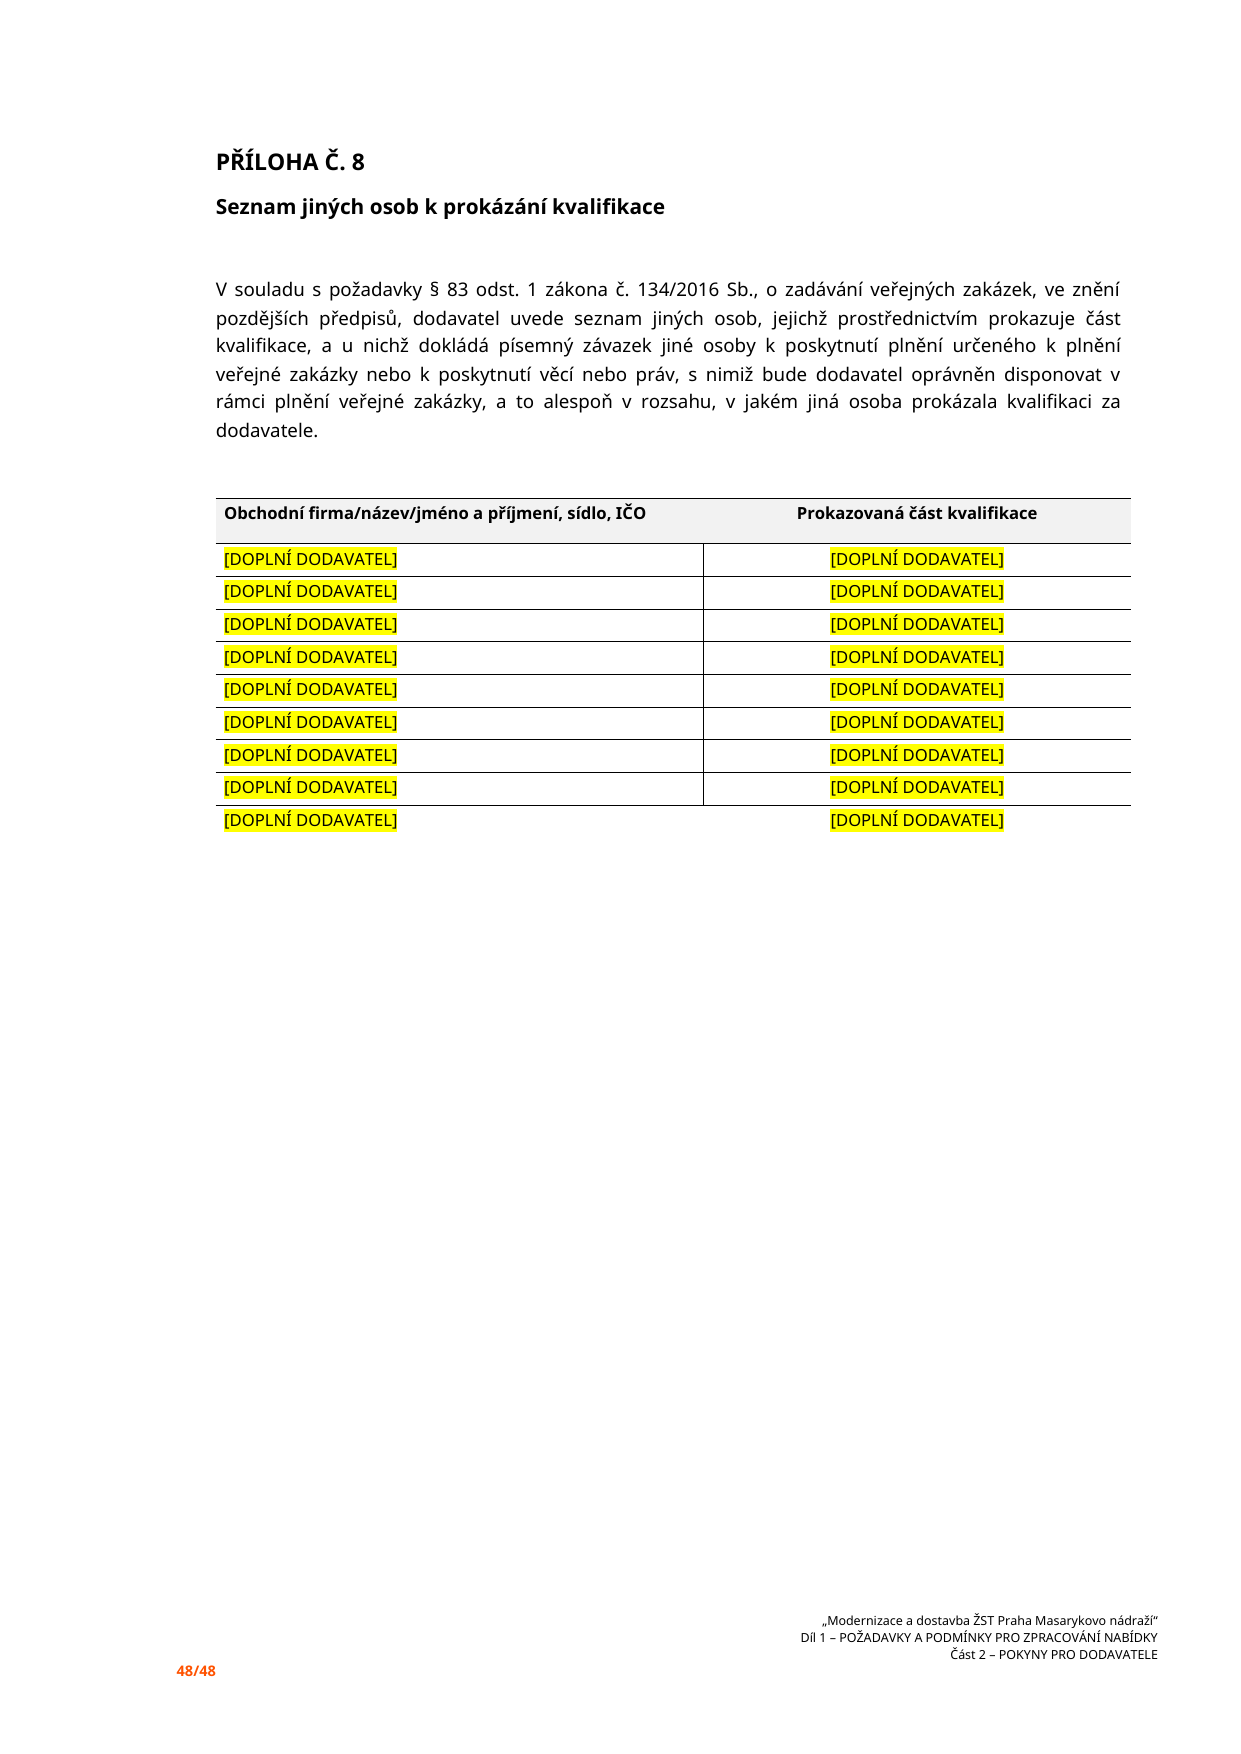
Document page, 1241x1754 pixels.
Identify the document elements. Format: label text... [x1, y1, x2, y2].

table_cell [DOPLNÍ DODAVATEL] [216, 577, 703, 608]
table_cell [DOPLNÍ DODAVATEL] [704, 544, 1131, 576]
table_cell [DOPLNÍ DODAVATEL] [216, 773, 703, 805]
text V souladu s požadavky § 83 odst. 1 zákona č. 134/2016 Sb., o zadávání veřejných zakázek, ve znění pozdějších předpisů, dodavatel uvede seznam jiných osob, jejichž prostřednictvím prokazuje část kvalifikace, a u nichž dokládá písemný závazek jiné osoby k poskytnutí plnění určeného k plnění veřejné zakázky nebo k poskytnutí věcí nebo práv, s nimiž bude dodavatel oprávněn disponovat v rámci plnění veřejné zakázky, a to alespoň v rozsahu, v jakém jiná osoba prokázala kvalifikaci za dodavatele. [216, 277, 1122, 442]
text Seznam jiných osob k prokázání kvalifikace [216, 192, 1122, 221]
table_cell [DOPLNÍ DODAVATEL] [704, 708, 1131, 739]
table_cell [DOPLNÍ DODAVATEL] [704, 773, 1131, 805]
table_cell [DOPLNÍ DODAVATEL] [216, 544, 703, 576]
table_cell [DOPLNÍ DODAVATEL] [216, 610, 703, 641]
table_cell [DOPLNÍ DODAVATEL] [216, 806, 703, 837]
table_cell [DOPLNÍ DODAVATEL] [704, 577, 1131, 608]
table_cell [DOPLNÍ DODAVATEL] [704, 675, 1131, 707]
table_cell [DOPLNÍ DODAVATEL] [216, 708, 703, 739]
text Příloha č. 8 [216, 146, 1122, 177]
table_cell [DOPLNÍ DODAVATEL] [703, 806, 1131, 837]
table_cell [DOPLNÍ DODAVATEL] [704, 740, 1131, 772]
table_cell [DOPLNÍ DODAVATEL] [216, 675, 703, 707]
table_header Prokazovaná část kvalifikace [703, 499, 1131, 543]
table_cell [DOPLNÍ DODAVATEL] [216, 740, 703, 772]
table_cell [DOPLNÍ DODAVATEL] [216, 642, 703, 674]
table_cell [DOPLNÍ DODAVATEL] [704, 610, 1131, 641]
table_header Obchodní firma/název/jméno a příjmení, sídlo, IČO [216, 499, 703, 543]
table_cell [DOPLNÍ DODAVATEL] [704, 642, 1131, 674]
